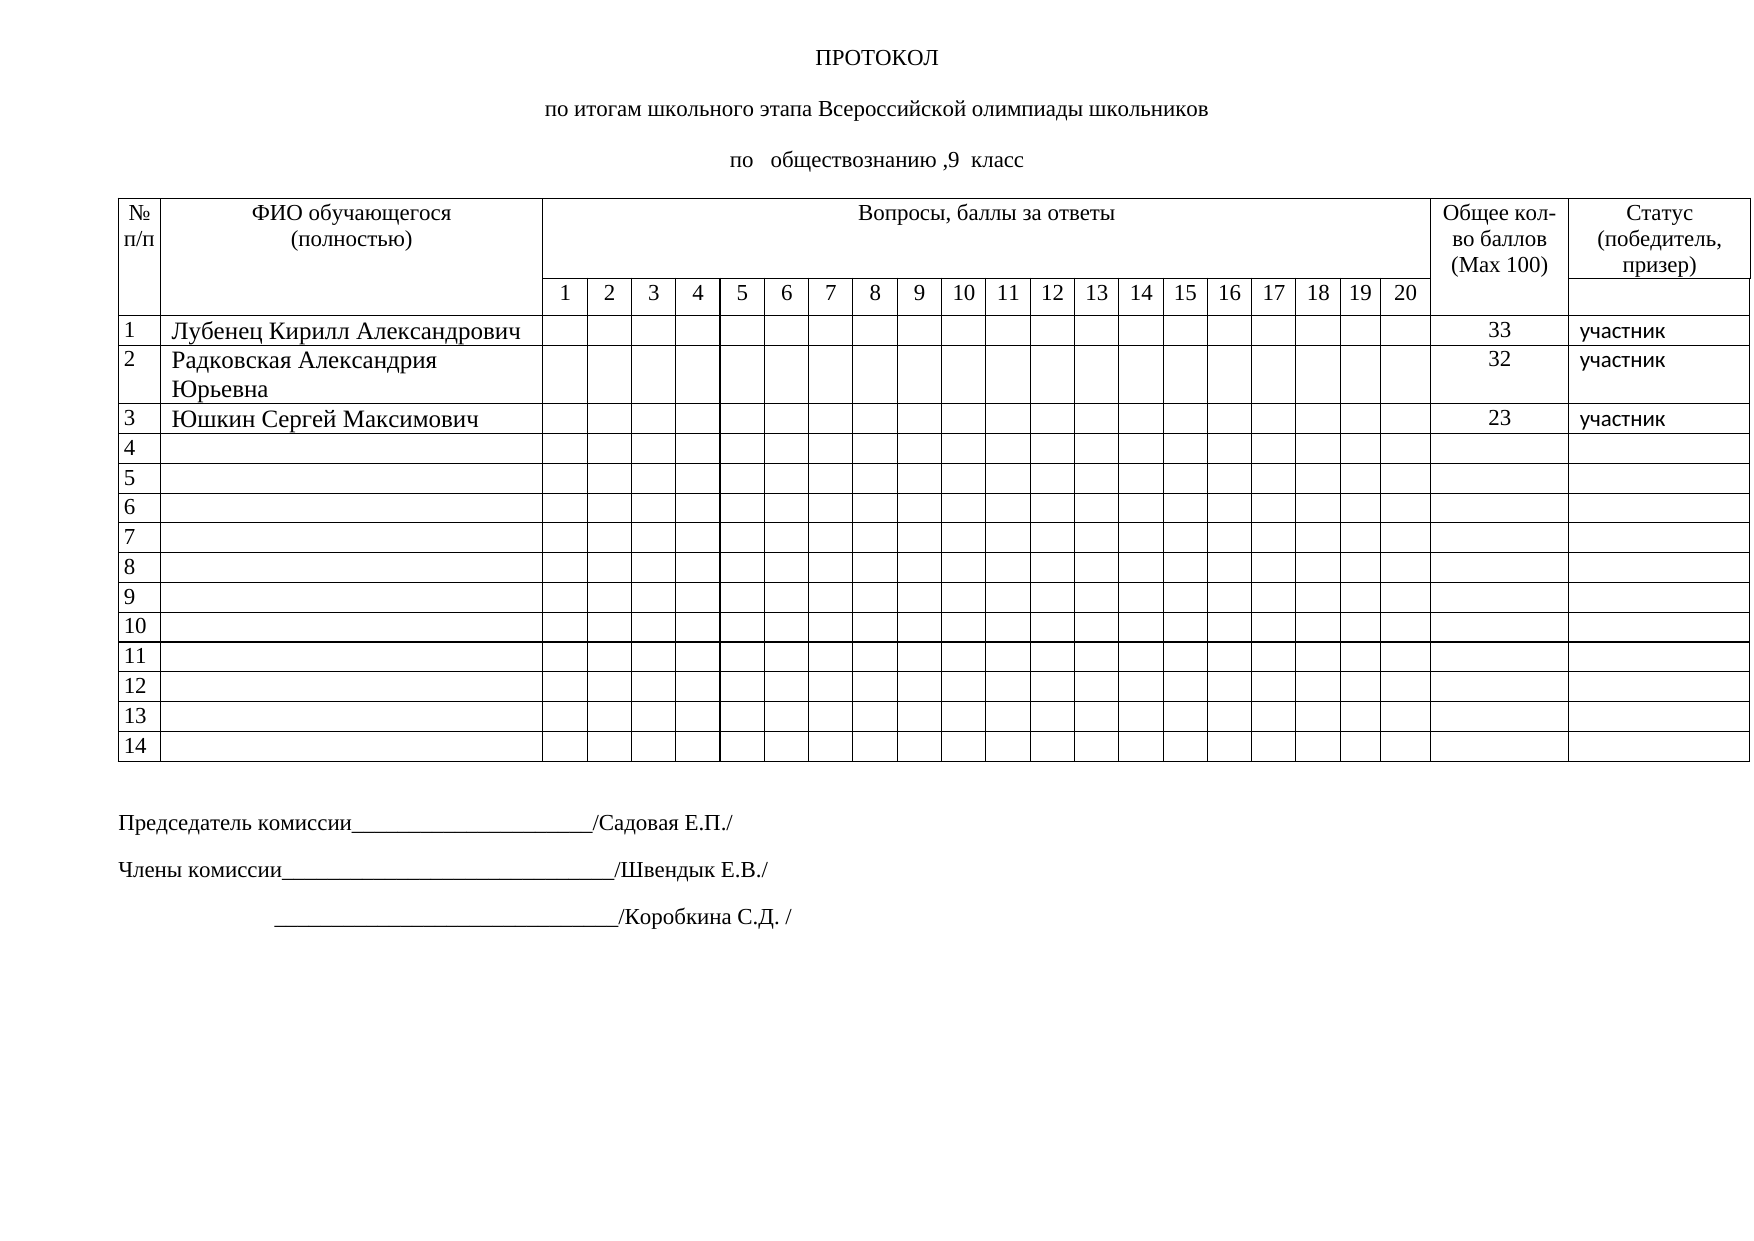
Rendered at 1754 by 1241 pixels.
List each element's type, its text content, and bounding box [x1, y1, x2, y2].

table_cell [1569, 553, 1749, 582]
table_cell [1208, 316, 1251, 344]
table_cell [632, 643, 675, 671]
table_cell 17 [1252, 279, 1295, 315]
table_cell [1252, 404, 1295, 433]
table_cell [676, 702, 719, 731]
table_cell [898, 553, 941, 582]
table_cell [543, 494, 587, 522]
table_cell 33 [1431, 316, 1568, 344]
table_cell [986, 346, 1030, 403]
table_cell [543, 613, 587, 641]
table_cell [543, 346, 587, 403]
table_cell [765, 643, 808, 671]
table_cell [1381, 553, 1430, 582]
table_cell 7 [119, 523, 160, 552]
table_cell [986, 553, 1030, 582]
table_cell [676, 732, 719, 761]
table_cell [676, 583, 719, 612]
table_cell [588, 316, 631, 344]
table_cell [809, 346, 852, 403]
table_cell [986, 434, 1030, 463]
table_cell [721, 316, 764, 344]
table_cell [1431, 613, 1568, 641]
table_cell [1252, 553, 1295, 582]
text Члены комиссии_____________________________/Швендык Е.В./ [118, 856, 1636, 882]
table_cell Юшкин Сергей Максимович [161, 404, 542, 433]
table_cell [1031, 732, 1074, 761]
table_cell [986, 316, 1030, 344]
table_cell [1341, 732, 1380, 761]
table_cell 23 [1431, 404, 1568, 433]
table_cell [765, 523, 808, 552]
table_cell [632, 523, 675, 552]
table_cell [1431, 523, 1568, 552]
table_cell [721, 583, 764, 612]
table_cell 16 [1208, 279, 1251, 315]
table_cell 11 [119, 643, 160, 671]
table_cell [588, 464, 631, 492]
table_cell 6 [119, 494, 160, 522]
table_cell [1075, 346, 1118, 403]
table_cell [1208, 583, 1251, 612]
table_cell 15 [1164, 279, 1207, 315]
table_cell [765, 672, 808, 701]
table_cell [986, 672, 1030, 701]
table_cell [721, 702, 764, 731]
table_cell [676, 613, 719, 641]
table_cell [588, 702, 631, 731]
table_cell [1164, 672, 1207, 701]
table_cell [809, 672, 852, 701]
table_cell [1208, 732, 1251, 761]
table_cell [1164, 643, 1207, 671]
table_cell [986, 404, 1030, 433]
table_cell [1164, 316, 1207, 344]
table_cell [1296, 464, 1340, 492]
table_cell [543, 553, 587, 582]
table_cell [853, 583, 897, 612]
table_cell [588, 553, 631, 582]
table_cell [1341, 613, 1380, 641]
table_cell участник [1569, 316, 1749, 344]
table_cell 18 [1296, 279, 1340, 315]
table_cell [543, 643, 587, 671]
table_cell [676, 464, 719, 492]
table_cell [898, 702, 941, 731]
table_cell [853, 464, 897, 492]
table_cell [986, 613, 1030, 641]
table_cell [942, 613, 985, 641]
table_cell [543, 702, 587, 731]
table_cell [765, 464, 808, 492]
table_cell [1569, 702, 1749, 731]
table_cell 12 [1031, 279, 1074, 315]
table_cell [543, 583, 587, 612]
table_cell [1569, 672, 1749, 701]
table_cell [1569, 523, 1749, 552]
table_cell [676, 494, 719, 522]
table_cell [1296, 494, 1340, 522]
table_cell [632, 583, 675, 612]
table_cell [1031, 464, 1074, 492]
table_cell [898, 494, 941, 522]
table_cell [1381, 316, 1430, 344]
table_cell [853, 404, 897, 433]
table_cell 10 [119, 613, 160, 641]
table_cell [1296, 316, 1340, 344]
table_cell [898, 434, 941, 463]
table_cell [632, 702, 675, 731]
table_cell [1031, 553, 1074, 582]
table_cell [588, 434, 631, 463]
table_cell [1381, 464, 1430, 492]
table_cell [588, 494, 631, 522]
table_cell [1075, 494, 1118, 522]
table_cell [676, 316, 719, 344]
table_cell 7 [809, 279, 852, 315]
table_cell [1252, 346, 1295, 403]
table_cell [1075, 702, 1118, 731]
table_cell [809, 494, 852, 522]
table_cell [1296, 404, 1340, 433]
table_cell [1381, 494, 1430, 522]
table_cell [1252, 702, 1295, 731]
table_cell [676, 404, 719, 433]
table_cell [1381, 613, 1430, 641]
table_cell [1075, 732, 1118, 761]
table_cell [1381, 346, 1430, 403]
table_cell [1252, 316, 1295, 344]
table_cell [676, 553, 719, 582]
table_cell [809, 613, 852, 641]
table_cell [1075, 434, 1118, 463]
table_cell 13 [1075, 279, 1118, 315]
table_cell [1208, 672, 1251, 701]
table_cell [632, 672, 675, 701]
table_cell [1119, 732, 1163, 761]
table_cell [1341, 346, 1380, 403]
table_header Вопросы, баллы за ответы [543, 199, 1430, 278]
table_cell 4 [119, 434, 160, 463]
table_cell [1031, 316, 1074, 344]
table_cell [765, 316, 808, 344]
text ______________________________/Коробкина С.Д. / [118, 903, 1636, 929]
table_cell [632, 464, 675, 492]
table_cell [588, 346, 631, 403]
table_cell [898, 404, 941, 433]
table_cell [721, 346, 764, 403]
table_cell [721, 434, 764, 463]
table_cell [809, 464, 852, 492]
table_cell [1119, 613, 1163, 641]
table_cell [1569, 643, 1749, 671]
table_cell [898, 583, 941, 612]
table_cell [809, 702, 852, 731]
table_cell [721, 613, 764, 641]
table_cell [1569, 279, 1749, 315]
table_cell [898, 732, 941, 761]
table_cell [1341, 672, 1380, 701]
table_cell [588, 523, 631, 552]
table_cell [1031, 434, 1074, 463]
table_cell [809, 434, 852, 463]
table_cell [1119, 702, 1163, 731]
table_cell [1431, 583, 1568, 612]
table_cell [1252, 613, 1295, 641]
table_cell [1119, 643, 1163, 671]
table_cell [1075, 464, 1118, 492]
table_cell [1341, 494, 1380, 522]
table_cell [1341, 583, 1380, 612]
table_cell [543, 523, 587, 552]
table_cell [1208, 434, 1251, 463]
table_cell [588, 583, 631, 612]
table_cell [1208, 494, 1251, 522]
table_cell [1119, 583, 1163, 612]
table_cell [721, 494, 764, 522]
table_cell [721, 404, 764, 433]
table_cell [1252, 732, 1295, 761]
table_cell [942, 732, 985, 761]
table_cell [1341, 523, 1380, 552]
table_cell участник [1569, 404, 1749, 433]
table_cell [721, 464, 764, 492]
table_cell [1075, 613, 1118, 641]
table_cell [942, 434, 985, 463]
table_cell [721, 672, 764, 701]
table_cell [1296, 702, 1340, 731]
table_cell [1075, 523, 1118, 552]
table_cell [765, 553, 808, 582]
table_cell [1031, 613, 1074, 641]
table_cell 6 [765, 279, 808, 315]
table_cell [986, 732, 1030, 761]
table_cell [853, 316, 897, 344]
table_cell [765, 702, 808, 731]
table_cell [721, 643, 764, 671]
table_cell [809, 404, 852, 433]
table_cell [765, 404, 808, 433]
table_cell [986, 464, 1030, 492]
table_cell [853, 553, 897, 582]
table_cell [809, 732, 852, 761]
table_cell [1164, 434, 1207, 463]
table_cell 9 [119, 583, 160, 612]
table_cell [161, 643, 542, 671]
table_cell [632, 613, 675, 641]
table_cell [1031, 702, 1074, 731]
table_cell [853, 643, 897, 671]
table_cell [765, 434, 808, 463]
table_cell [1164, 346, 1207, 403]
table_cell [1031, 404, 1074, 433]
table_cell [676, 643, 719, 671]
table_cell [161, 434, 542, 463]
table_cell [1208, 702, 1251, 731]
table_cell [1252, 464, 1295, 492]
table_cell [1296, 613, 1340, 641]
table_cell [632, 553, 675, 582]
table_cell [632, 494, 675, 522]
table_cell [161, 464, 542, 492]
table_cell [676, 434, 719, 463]
table_cell [632, 404, 675, 433]
table_cell [161, 523, 542, 552]
table_cell [1252, 643, 1295, 671]
text ПРОТОКОЛ [118, 44, 1636, 71]
table_cell [898, 672, 941, 701]
table_cell 2 [119, 346, 160, 403]
table_cell [1341, 316, 1380, 344]
table_cell [1031, 523, 1074, 552]
table_cell [1381, 434, 1430, 463]
table_cell [161, 702, 542, 731]
table_cell 3 [119, 404, 160, 433]
table_cell [161, 494, 542, 522]
table_cell 5 [721, 279, 764, 315]
table_cell [765, 613, 808, 641]
table_cell [1119, 346, 1163, 403]
text по итогам школьного этапа Всероссийской олимпиады школьников [118, 95, 1636, 122]
table_cell [1075, 672, 1118, 701]
table_cell [588, 672, 631, 701]
table_cell [676, 523, 719, 552]
table_cell [1296, 583, 1340, 612]
table_cell [1252, 494, 1295, 522]
table_cell [853, 434, 897, 463]
table_cell [1208, 553, 1251, 582]
table_cell [853, 494, 897, 522]
table_cell [1431, 553, 1568, 582]
table_cell [986, 643, 1030, 671]
table_cell [1208, 404, 1251, 433]
table_cell [986, 494, 1030, 522]
table_cell [1296, 523, 1340, 552]
table_cell [1381, 672, 1430, 701]
table_cell [1341, 434, 1380, 463]
table_cell [1075, 583, 1118, 612]
table_cell [942, 672, 985, 701]
table_cell [853, 523, 897, 552]
table_cell [1431, 672, 1568, 701]
table_cell [1252, 672, 1295, 701]
table_cell [1569, 732, 1749, 761]
table_cell [543, 672, 587, 701]
table_cell [942, 643, 985, 671]
table_cell [543, 732, 587, 761]
table_cell [853, 672, 897, 701]
table_cell [1119, 434, 1163, 463]
table_cell [1252, 523, 1295, 552]
table_cell [898, 523, 941, 552]
table_cell [1208, 523, 1251, 552]
table_cell [986, 523, 1030, 552]
table_cell [765, 583, 808, 612]
table_cell [588, 613, 631, 641]
table_cell 20 [1381, 279, 1430, 315]
table_cell [1431, 643, 1568, 671]
table_cell 13 [119, 702, 160, 731]
table_cell [161, 732, 542, 761]
table_cell [1164, 553, 1207, 582]
table_cell [1119, 316, 1163, 344]
table_cell [721, 523, 764, 552]
table_cell [1431, 732, 1568, 761]
table_cell [543, 316, 587, 344]
table_cell [1431, 494, 1568, 522]
table_cell 8 [853, 279, 897, 315]
table_cell [809, 316, 852, 344]
table_cell [1569, 583, 1749, 612]
table_cell [1075, 404, 1118, 433]
table_cell [1208, 464, 1251, 492]
table_cell [942, 316, 985, 344]
table_cell Лубенец Кирилл Александрович [161, 316, 542, 344]
table_cell 1 [119, 316, 160, 344]
table_cell [853, 613, 897, 641]
table_cell 8 [119, 553, 160, 582]
table_cell [942, 523, 985, 552]
table_cell 32 [1431, 346, 1568, 403]
table_cell [1341, 553, 1380, 582]
table_cell [1075, 316, 1118, 344]
table_cell [765, 732, 808, 761]
table_cell [588, 404, 631, 433]
table_cell [1119, 464, 1163, 492]
table_cell [1164, 494, 1207, 522]
table_cell [1119, 404, 1163, 433]
table_cell 14 [1119, 279, 1163, 315]
table_cell [632, 346, 675, 403]
table_cell [1341, 404, 1380, 433]
table_cell Радковская Александрия Юрьевна [161, 346, 542, 403]
table_cell [676, 346, 719, 403]
table_cell [676, 672, 719, 701]
table_cell [1164, 613, 1207, 641]
table_cell [942, 464, 985, 492]
table_cell [1031, 643, 1074, 671]
table_cell [986, 702, 1030, 731]
table_cell [1031, 494, 1074, 522]
table_cell [1296, 732, 1340, 761]
table_cell [898, 643, 941, 671]
table_cell [1569, 494, 1749, 522]
table_cell [1381, 643, 1430, 671]
table_cell [1431, 434, 1568, 463]
table_cell [543, 404, 587, 433]
table_cell [161, 672, 542, 701]
table_cell [898, 464, 941, 492]
table_cell [1208, 643, 1251, 671]
table_cell [1164, 523, 1207, 552]
table_cell [1381, 583, 1430, 612]
table_cell 12 [119, 672, 160, 701]
table_cell [1119, 672, 1163, 701]
table_header Статус (победитель, призер) [1569, 199, 1750, 278]
table_cell [588, 732, 631, 761]
table_cell [1296, 346, 1340, 403]
table_cell [765, 346, 808, 403]
table_cell [161, 583, 542, 612]
text по обществознанию ,9 класс [118, 146, 1636, 173]
table_cell [1341, 464, 1380, 492]
table_cell [1381, 523, 1430, 552]
table_cell [1341, 643, 1380, 671]
table_cell [765, 494, 808, 522]
table_cell 10 [942, 279, 985, 315]
table_header № п/п [119, 199, 160, 315]
table_cell [588, 643, 631, 671]
table_cell [1381, 702, 1430, 731]
table_cell 9 [898, 279, 941, 315]
table_cell [1252, 434, 1295, 463]
table_cell [161, 613, 542, 641]
table_cell [1164, 732, 1207, 761]
table_cell [721, 553, 764, 582]
table_cell [1569, 613, 1749, 641]
table_cell [898, 316, 941, 344]
table_cell [853, 732, 897, 761]
table_cell [1119, 523, 1163, 552]
table_cell 4 [676, 279, 719, 315]
table_cell 14 [119, 732, 160, 761]
table_cell [942, 346, 985, 403]
table_cell [543, 464, 587, 492]
table_cell [1164, 702, 1207, 731]
table_cell [942, 494, 985, 522]
table_cell [1381, 732, 1430, 761]
table_cell [1431, 702, 1568, 731]
table_cell [942, 702, 985, 731]
table_cell участник [1569, 346, 1749, 403]
table_cell [1569, 464, 1749, 492]
table_cell [898, 613, 941, 641]
table_cell [853, 346, 897, 403]
table_cell [1381, 404, 1430, 433]
table_cell 3 [632, 279, 675, 315]
table_cell [1208, 346, 1251, 403]
table_cell [809, 643, 852, 671]
table_cell 2 [588, 279, 631, 315]
text Председатель комиссии_____________________/Садовая Е.П./ [118, 809, 1636, 835]
table_cell [942, 583, 985, 612]
table_cell [1031, 672, 1074, 701]
table_cell [1164, 464, 1207, 492]
table_cell [1296, 643, 1340, 671]
table_cell [1252, 583, 1295, 612]
table_cell [809, 553, 852, 582]
table_cell [1431, 464, 1568, 492]
table_cell [942, 553, 985, 582]
table_cell [809, 583, 852, 612]
table_cell [1031, 346, 1074, 403]
table_cell [1164, 583, 1207, 612]
table_cell [1119, 494, 1163, 522]
table_cell [1164, 404, 1207, 433]
table_cell [632, 434, 675, 463]
table_cell [942, 404, 985, 433]
table_cell [1296, 672, 1340, 701]
table_cell [1341, 702, 1380, 731]
table_cell 19 [1341, 279, 1380, 315]
table_cell [986, 583, 1030, 612]
table_cell [161, 553, 542, 582]
table_cell [1031, 583, 1074, 612]
table_cell 1 [543, 279, 587, 315]
table_cell [1208, 613, 1251, 641]
table_cell [809, 523, 852, 552]
table_cell [1569, 434, 1749, 463]
table_cell [1075, 553, 1118, 582]
table_cell [721, 732, 764, 761]
table_cell 11 [986, 279, 1030, 315]
table_cell [1075, 643, 1118, 671]
table_cell [1296, 553, 1340, 582]
table_cell [1296, 434, 1340, 463]
table_header ФИО обучающегося (полностью) [161, 199, 542, 315]
table_cell [543, 434, 587, 463]
table_cell [632, 732, 675, 761]
table_cell [1119, 553, 1163, 582]
table_cell [632, 316, 675, 344]
table_cell [898, 346, 941, 403]
table_cell [853, 702, 897, 731]
table_header Общее кол-во баллов (Max 100) [1431, 199, 1568, 315]
table_cell 5 [119, 464, 160, 492]
